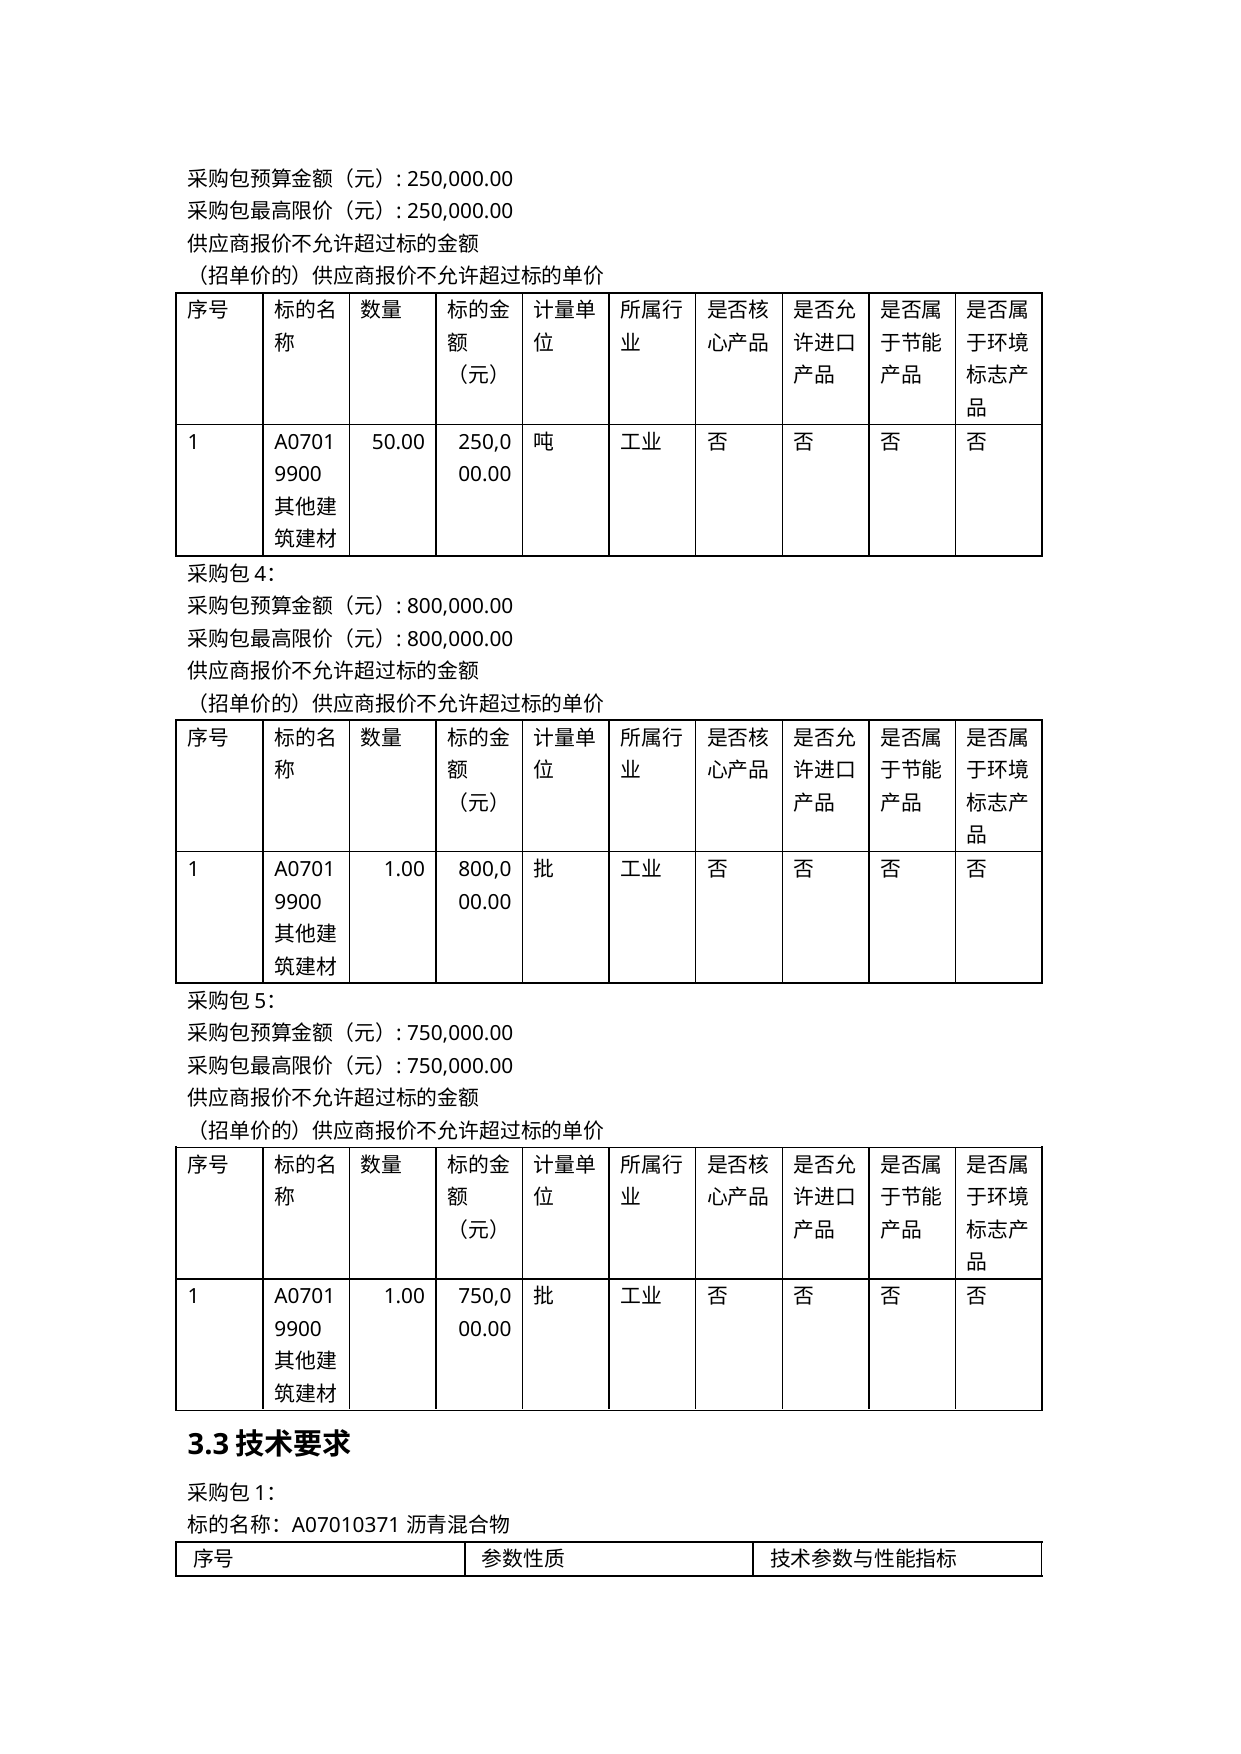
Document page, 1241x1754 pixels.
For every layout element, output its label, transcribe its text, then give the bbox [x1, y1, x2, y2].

table_cell 否 [696, 852, 782, 982]
table_cell 1 [177, 1280, 262, 1409]
table_header 是否属于环境标志产品 [956, 721, 1041, 851]
text 采购包4： [187, 557, 1053, 589]
table_cell A07019900 其他建筑建材 [264, 425, 349, 555]
table_header 是否允许进口产品 [783, 1148, 868, 1278]
table_cell 吨 [523, 425, 608, 555]
text 采购包1： [187, 1476, 1053, 1508]
table_cell 750,000.00 [437, 1280, 522, 1409]
table_cell 否 [783, 852, 868, 982]
table_header 是否核心产品 [696, 721, 782, 851]
table_header 计量单位 [523, 294, 608, 423]
text 供应商报价不允许超过标的金额 [187, 1081, 1053, 1114]
table_cell A07019900 其他建筑建材 [264, 1280, 349, 1409]
table_cell 50.00 [350, 425, 435, 555]
table_header 数量 [350, 294, 435, 423]
table_cell 1.00 [350, 1280, 435, 1409]
text （招单价的）供应商报价不允许超过标的单价 [187, 259, 1053, 292]
table_header 所属行业 [610, 721, 695, 851]
table_header 是否核心产品 [696, 294, 782, 423]
text 采购包最高限价（元）: 800,000.00 [187, 622, 1053, 654]
table_header 是否允许进口产品 [783, 294, 868, 423]
table_cell 批 [523, 852, 608, 982]
table_cell 1 [177, 852, 262, 982]
text （招单价的）供应商报价不允许超过标的单价 [187, 687, 1053, 719]
table_header 序号 [177, 721, 262, 851]
table_header 参数性质 [466, 1543, 752, 1575]
text 采购包预算金额（元）: 250,000.00 [187, 162, 1053, 194]
table_header 序号 [177, 1543, 464, 1575]
table_cell 工业 [610, 1280, 695, 1409]
table_header 所属行业 [610, 1148, 695, 1278]
table_header 计量单位 [523, 721, 608, 851]
table_cell 否 [696, 1280, 782, 1409]
table_cell 否 [783, 425, 868, 555]
table_header 是否允许进口产品 [783, 721, 868, 851]
table_header 技术参数与性能指标 [754, 1543, 1041, 1575]
table_header 标的金额 （元） [437, 721, 522, 851]
text 供应商报价不允许超过标的金额 [187, 654, 1053, 687]
table_header 标的金额 （元） [437, 294, 522, 423]
table_header 数量 [350, 1148, 435, 1278]
table_cell 批 [523, 1280, 608, 1409]
text 采购包预算金额（元）: 800,000.00 [187, 589, 1053, 622]
table_cell 否 [956, 1280, 1041, 1409]
table_header 标的金额 （元） [437, 1148, 522, 1278]
table_header 是否属于环境标志产品 [956, 1148, 1041, 1278]
table_cell 否 [870, 425, 955, 555]
table_cell 否 [956, 425, 1041, 555]
text 3.3技术要求 [187, 1411, 1053, 1476]
table_cell 否 [956, 852, 1041, 982]
text 采购包最高限价（元）: 250,000.00 [187, 194, 1053, 227]
table_header 标的名称 [264, 721, 349, 851]
text 采购包5： [187, 984, 1053, 1016]
table_header 是否核心产品 [696, 1148, 782, 1278]
table_cell 否 [696, 425, 782, 555]
table_header 是否属于节能产品 [870, 721, 955, 851]
table_cell 工业 [610, 852, 695, 982]
table_header 数量 [350, 721, 435, 851]
table_cell 否 [870, 852, 955, 982]
table_cell 250,000.00 [437, 425, 522, 555]
table_header 标的名称 [264, 1148, 349, 1278]
table_header 计量单位 [523, 1148, 608, 1278]
text 标的名称：A07010371 沥青混合物 [187, 1508, 1053, 1541]
table_cell 否 [783, 1280, 868, 1409]
text 采购包最高限价（元）: 750,000.00 [187, 1049, 1053, 1081]
table_header 是否属于节能产品 [870, 1148, 955, 1278]
table_cell 否 [870, 1280, 955, 1409]
table_cell 800,000.00 [437, 852, 522, 982]
table_header 是否属于节能产品 [870, 294, 955, 423]
text 采购包预算金额（元）: 750,000.00 [187, 1016, 1053, 1049]
text （招单价的）供应商报价不允许超过标的单价 [187, 1114, 1053, 1146]
table_header 标的名称 [264, 294, 349, 423]
table_header 序号 [177, 1148, 262, 1278]
table_cell 1 [177, 425, 262, 555]
table_cell A07019900 其他建筑建材 [264, 852, 349, 982]
text 供应商报价不允许超过标的金额 [187, 227, 1053, 259]
table_header 所属行业 [610, 294, 695, 423]
table_cell 1.00 [350, 852, 435, 982]
table_cell 工业 [610, 425, 695, 555]
table_header 是否属于环境标志产品 [956, 294, 1041, 423]
table_header 序号 [177, 294, 262, 423]
